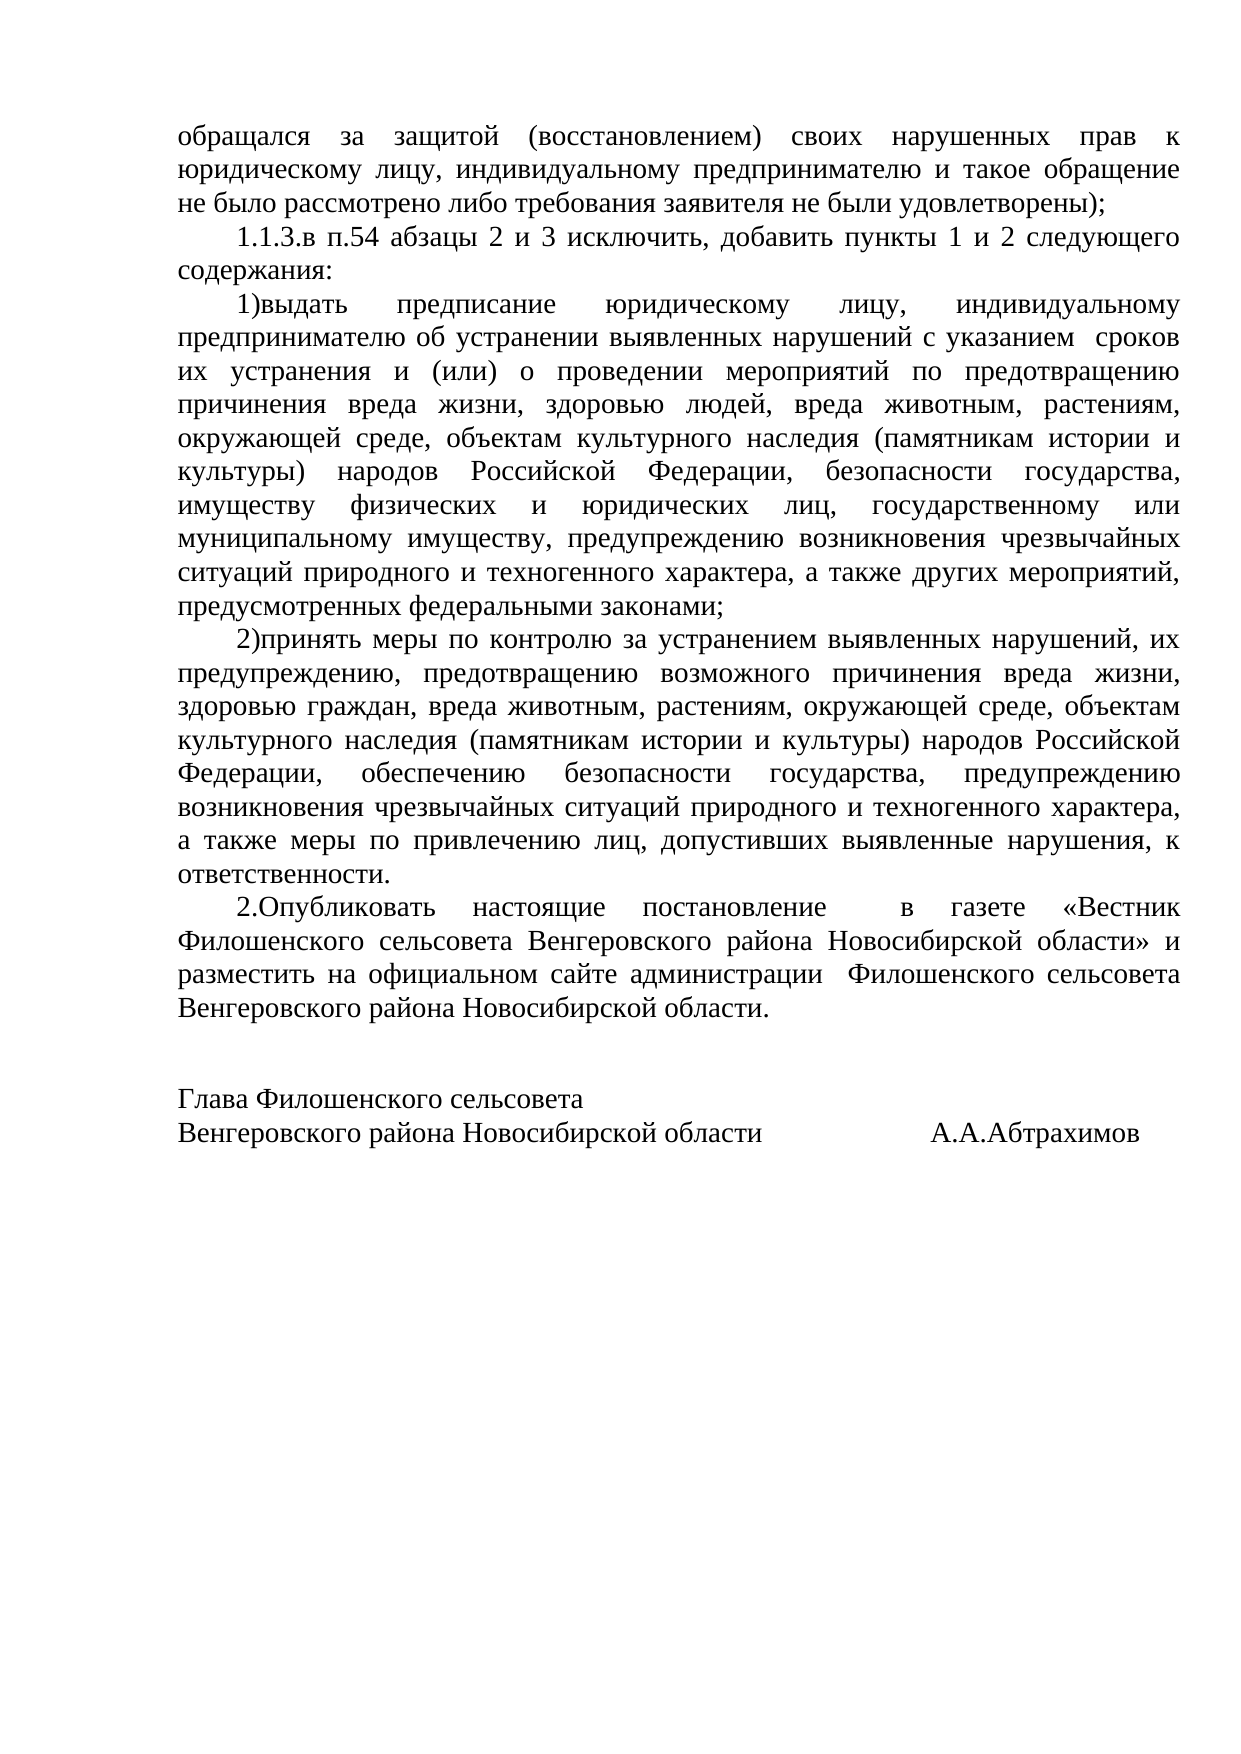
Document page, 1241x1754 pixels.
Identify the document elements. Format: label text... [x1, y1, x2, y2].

text Глава Филошенского сельсовета [177, 1081, 1181, 1115]
text 1)выдать предписание юридическому лицу, индивидуальному предпринимателю об устранении выявленных нарушений с указанием сроков их устранения и (или) о проведении мероприятий по предотвращению причинения вреда жизни, здоровью людей, вреда животным, растениям, окружающей среде, объектам культурного наследия (памятникам истории и культуры) народов Российской Федерации, безопасности государства, имуществу физических и юридических лиц, государственному или муниципальному имуществу, предупреждению возникновения чрезвычайных ситуаций природного и техногенного характера, а также других мероприятий, предусмотренных федеральными законами; [177, 286, 1181, 621]
text 2.Опубликовать настоящие постановление в газете «Вестник Филошенского сельсовета Венгеровского района Новосибирской области» и разместить на официальном сайте администрации Филошенского сельсовета Венгеровского района Новосибирской области. [177, 889, 1181, 1024]
text Венгеровского района Новосибирской области А.А.Абтрахимов [177, 1115, 1181, 1148]
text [177, 118, 1181, 219]
text 2)принять меры по контролю за устранением выявленных нарушений, их предупреждению, предотвращению возможного причинения вреда жизни, здоровью граждан, вреда животным, растениям, окружающей среде, объектам культурного наследия (памятникам истории и культуры) народов Российской Федерации, обеспечению безопасности государства, предупреждению возникновения чрезвычайных ситуаций природного и техногенного характера, а также меры по привлечению лиц, допустивших выявленные нарушения, к ответственности. [177, 621, 1181, 889]
text 1.1.3.в п.54 абзацы 2 и 3 исключить, добавить пункты 1 и 2 следующего содержания: [177, 219, 1181, 286]
